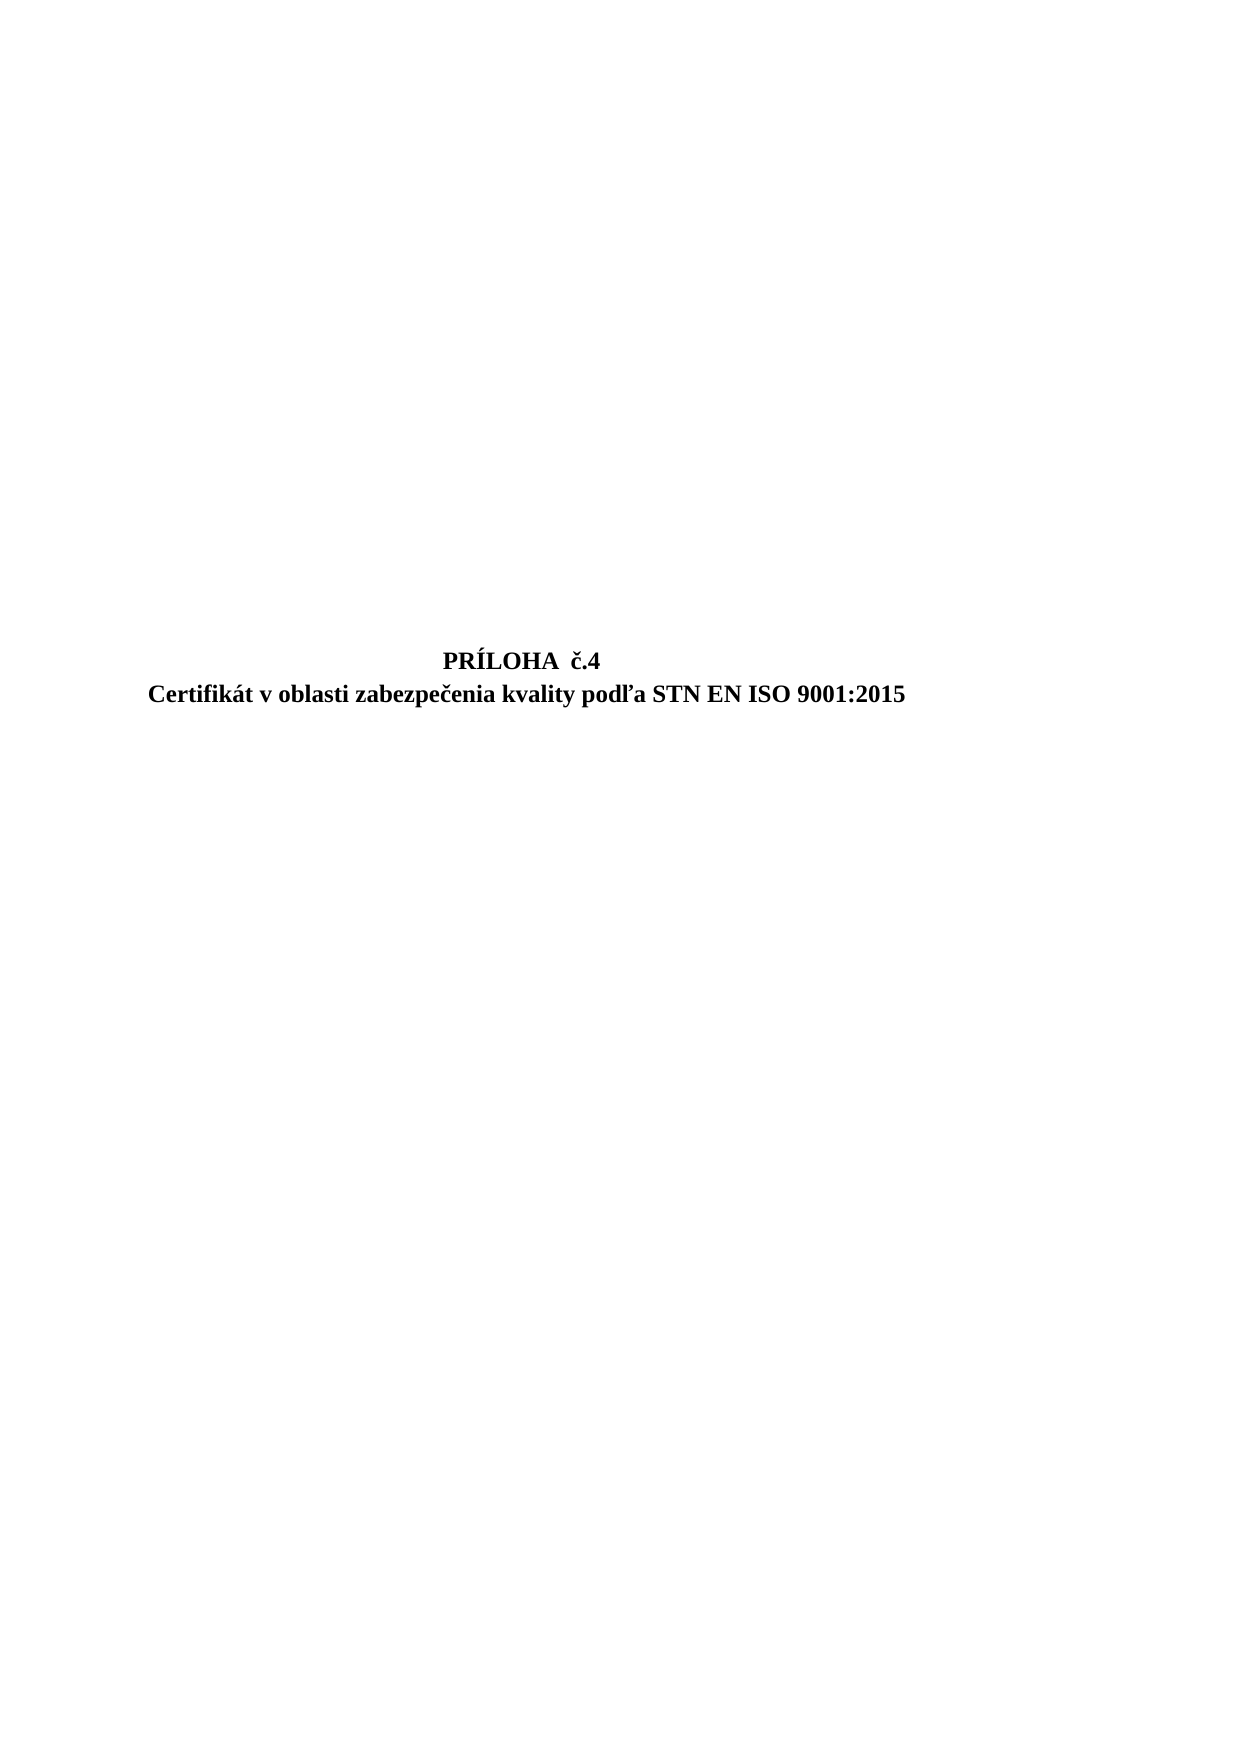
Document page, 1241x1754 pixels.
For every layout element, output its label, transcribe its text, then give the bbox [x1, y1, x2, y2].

text Certifikát v oblasti zabezpečenia kvality podľa STN EN ISO 9001:2015 [148, 679, 1092, 708]
text PRÍLOHA č.4 [369, 646, 1092, 675]
